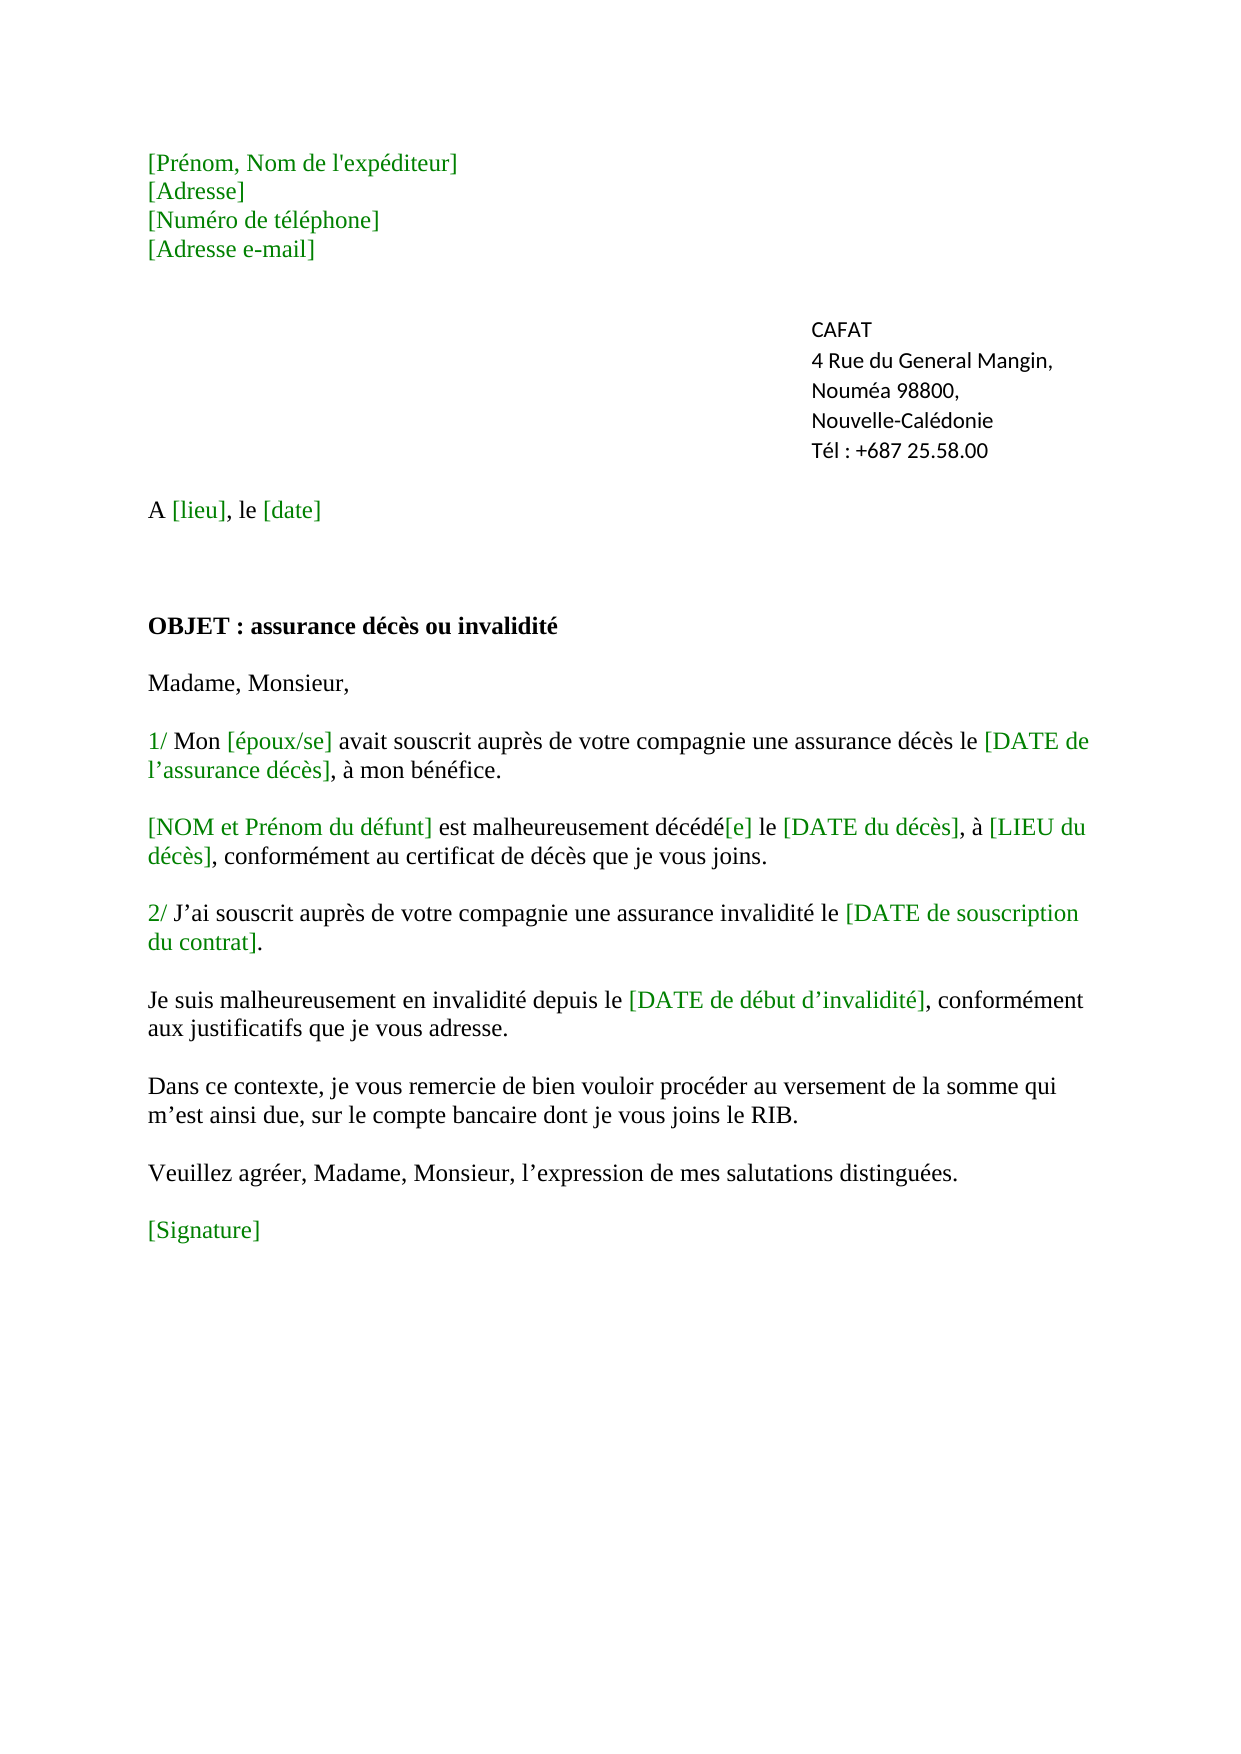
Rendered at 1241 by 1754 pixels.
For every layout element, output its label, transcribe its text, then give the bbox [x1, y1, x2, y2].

text OBJET : assurance décès ou invalidité Madame, Monsieur, 1/ Mon [époux/se] avait souscrit auprès de votre compagnie une assurance décès le [DATE de l’assurance décès], à mon bénéfice. [NOM et Prénom du défunt] est malheureusement décédé[e] le [DATE du décès], à [LIEU du décès], conformément au certificat de décès que je vous joins. 2/ J’ai souscrit auprès de votre compagnie une assurance invalidité le [DATE de souscription du contrat]. Je suis malheureusement en invalidité depuis le [DATE de début d’invalidité], conformément aux justificatifs que je vous adresse. Dans ce contexte, je vous remercie de bien vouloir procéder au versement de la somme qui m’est ainsi due, sur le compte bancaire dont je vous joins le RIB. [148, 553, 1093, 1128]
text Nouméa 98800, [738, 376, 1093, 404]
text A [lieu], le [date] [148, 496, 1093, 524]
text [Signature] [148, 1186, 1093, 1244]
text [Prénom, Nom de l'expéditeur] [Adresse] [Numéro de téléphone] [Adresse e-mail] [148, 148, 1093, 291]
text 4 Rue du General Mangin, [738, 346, 1093, 374]
text Veuillez agréer, Madame, Monsieur, l’expression de mes salutations distinguées. [148, 1158, 1093, 1186]
text CAFAT [148, 316, 1093, 344]
text Nouvelle-Calédonie [738, 406, 1093, 434]
text Tél : +687 25.58.00 [738, 437, 1093, 464]
